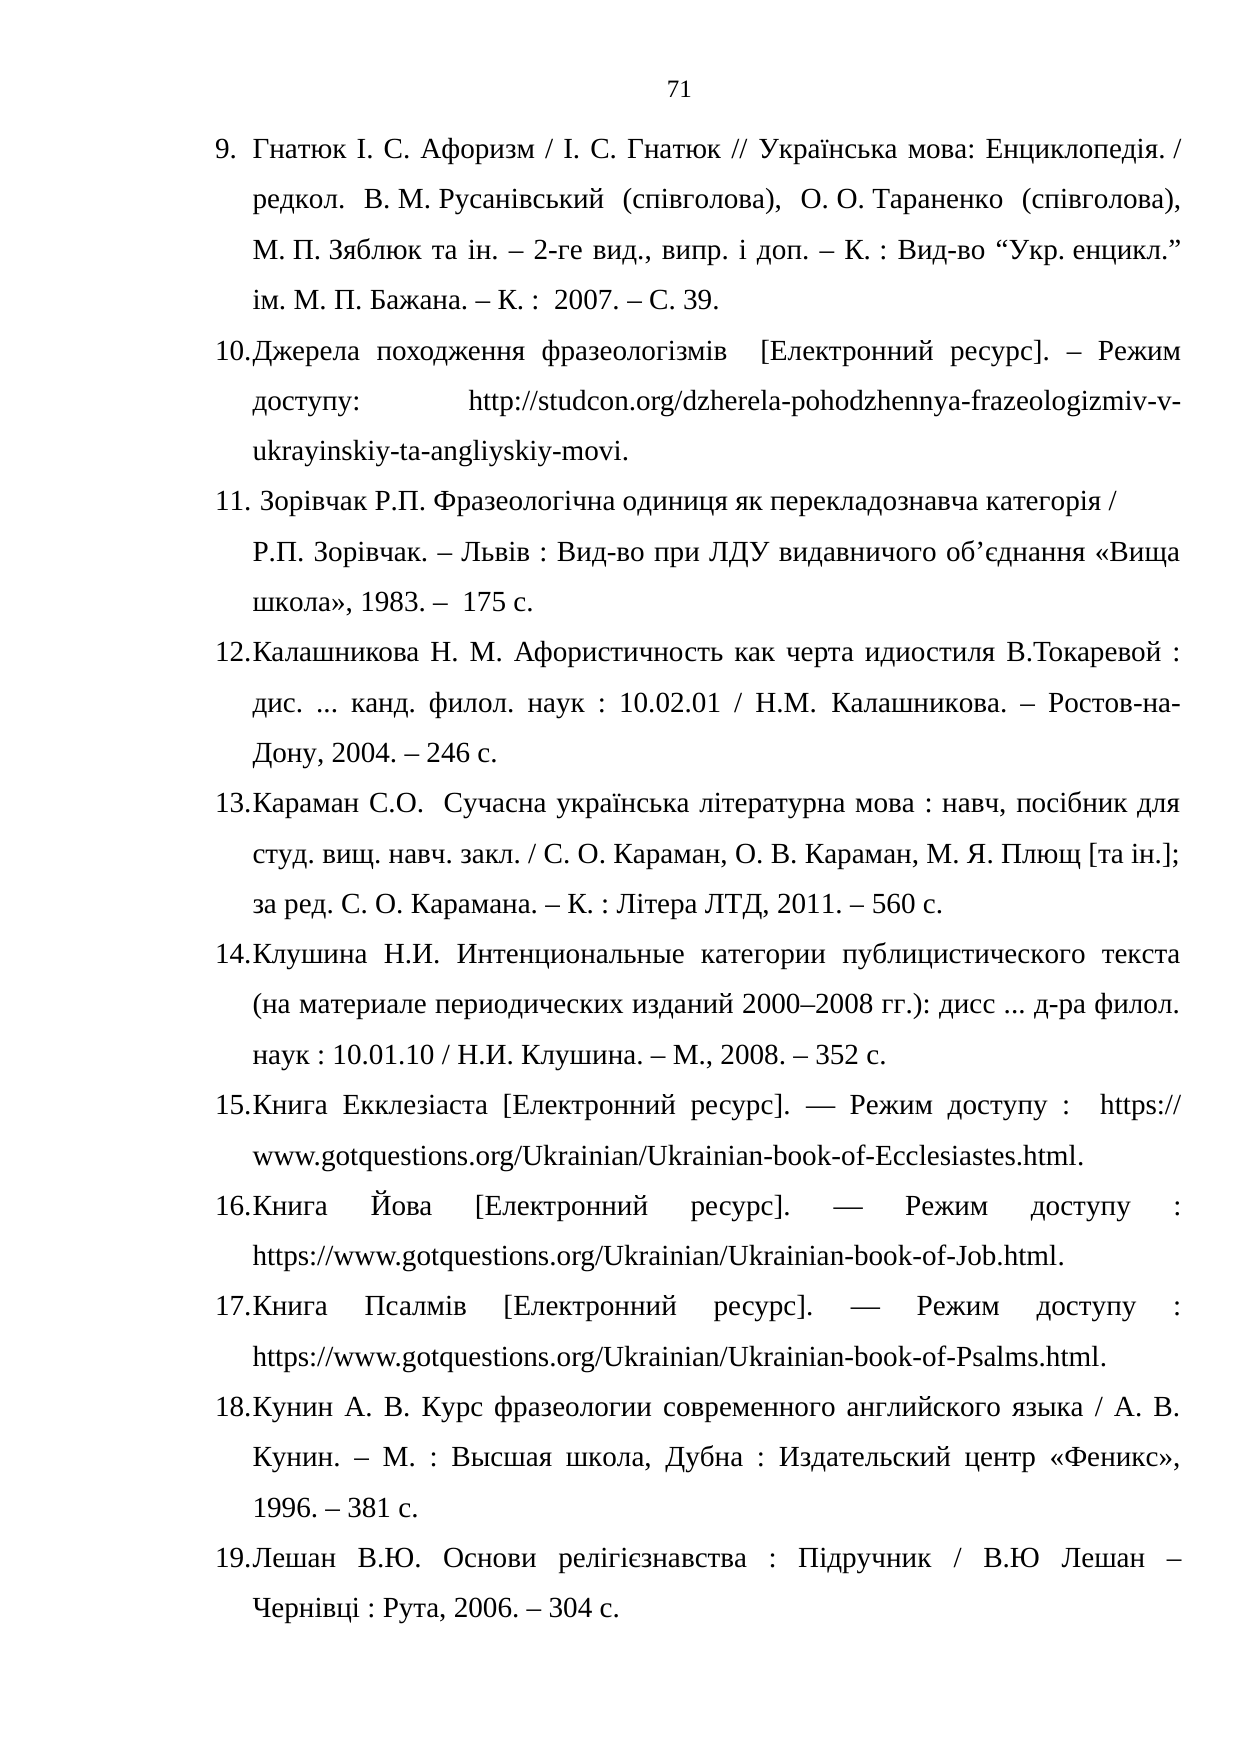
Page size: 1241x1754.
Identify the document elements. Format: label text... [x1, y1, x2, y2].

list Караман С.О. Сучасна українська літературна мова : навч, посібник для студ. вищ. навч. закл. / С. О. Караман, О. В. Караман, М. Я. Плющ [та ін.]; за ред. С. О. Карамана. – К. : Літера ЛТД, 2011. – 560 с. [215, 785, 1181, 919]
list Книга Псалмів [Електронний ресурс]. — Режим доступу : https://www.gotquestions.org/Ukrainian/Ukrainian-book-of-Psalms.html. [215, 1288, 1181, 1372]
list Калашникова Н. М. Афористичность как черта идиостиля В.Токаревой : дис. ... канд. филол. наук : 10.02.01 / Н.М. Калашникова. – Ростов-на-Дону, 2004. – 246 с. [215, 634, 1181, 769]
list Книга Екклезіаста [Електронний ресурс]. — Режим доступу : https:// www.gotquestions.org/Ukrainian/Ukrainian-book-of-Ecclesiastes.html. [215, 1087, 1181, 1171]
list Гнатюк І. С. Афоризм / І. С. Гнатюк // Українська мова: Енциклопедія. / редкол. В. М. Русанівський (співголова), О. О. Тараненко (співголова), М. П. Зяблюк та ін. – 2-ге вид., випр. і доп. – К. : Вид-во “Укр. енцикл.” ім. М. П. Бажана. – К. : 2007. – С. 39. [215, 131, 1181, 316]
list Клушина Н.И. Интенциональные категории публицистического текста (на материале периодических изданий 2000–2008 гг.): дисс ... д-ра филол. наук : 10.01.10 / Н.И. Клушина. – М., 2008. – 352 с. [215, 936, 1181, 1071]
list Зорівчак Р.П. Фразеологічна одиниця як перекладознавча категорія / [215, 483, 1181, 517]
list Книга Йова [Електронний ресурс]. — Режим доступу : https://www.gotquestions.org/Ukrainian/Ukrainian-book-of-Job.html. [215, 1188, 1181, 1272]
list Джерела походження фразеологізмів [Електронний ресурс]. – Режим доступу: http://studcon.org/dzherela-pohodzhennya-frazeologizmiv-v-ukrayinskiy-ta-angliyskiy-movi. [215, 333, 1181, 467]
list Р.П. Зорівчак. – Львів : Вид-во при ЛДУ видавничого об’єднання «Вища школа», 1983. – 175 с. [252, 534, 1181, 618]
list Лешан В.Ю. Основи релігієзнавства : Підручник / В.Ю Лешан – Чернівці : Рута, 2006. – 304 с. [215, 1540, 1181, 1624]
list Кунин А. В. Курс фразеологии современного английского языка / А. В. Кунин. – М. : Высшая школа, Дубна : Издательский центр «Феникс», 1996. – 381 с. [215, 1389, 1181, 1523]
